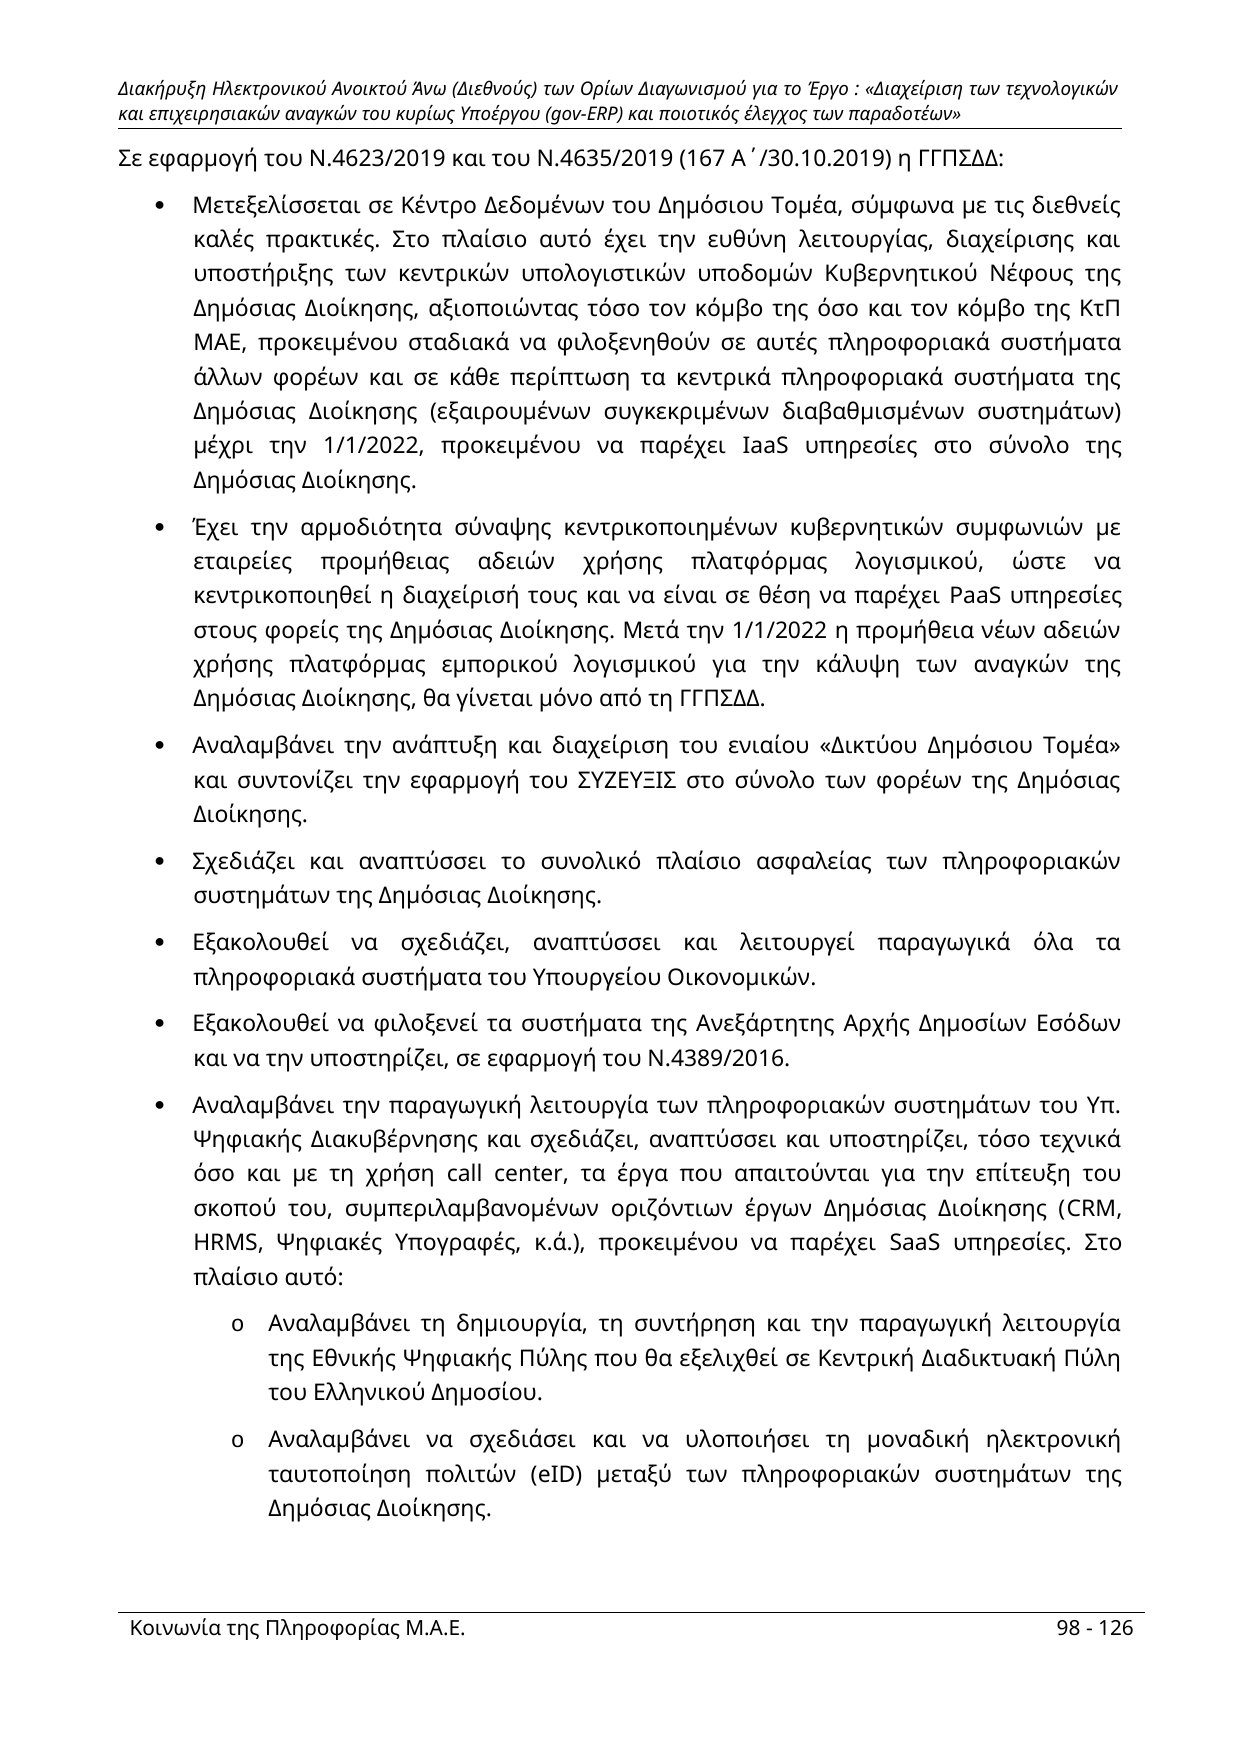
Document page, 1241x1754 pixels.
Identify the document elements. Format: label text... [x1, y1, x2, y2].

list Εξακολουθεί να σχεδιάζει, αναπτύσσει και λειτουργεί παραγωγικά όλα τα πληροφοριακά συστήματα του Υπουργείου Οικονομικών. [156, 926, 1122, 992]
list Αναλαμβάνει να σχεδιάσει και να υλοποιήσει τη μοναδική ηλεκτρονική ταυτοποίηση πολιτών (eID) μεταξύ των πληροφοριακών συστημάτων της Δημόσιας Διοίκησης. [231, 1423, 1122, 1523]
text Σε εφαρμογή του Ν.4623/2019 και του Ν.4635/2019 (167 Α΄/30.10.2019) η ΓΓΠΣΔΔ: [118, 142, 1122, 173]
list Εξακολουθεί να φιλοξενεί τα συστήματα της Ανεξάρτητης Αρχής Δημοσίων Εσόδων και να την υποστηρίζει, σε εφαρμογή του Ν.4389/2016. [156, 1007, 1122, 1073]
list Μετεξελίσσεται σε Κέντρο Δεδομένων του Δημόσιου Τομέα, σύμφωνα με τις διεθνείς καλές πρακτικές. Στο πλαίσιο αυτό έχει την ευθύνη λειτουργίας, διαχείρισης και υποστήριξης των κεντρικών υπολογιστικών υποδομών Κυβερνητικού Νέφους της Δημόσιας Διοίκησης, αξιοποιώντας τόσο τον κόμβο της όσο και τον κόμβο της ΚτΠ ΜΑΕ, προκειμένου σταδιακά να φιλοξενηθούν σε αυτές πληροφοριακά συστήματα άλλων φορέων και σε κάθε περίπτωση τα κεντρικά πληροφοριακά συστήματα της Δημόσιας Διοίκησης (εξαιρουμένων συγκεκριμένων διαβαθμισμένων συστημάτων) μέχρι την 1/1/2022, προκειμένου να παρέχει IaaS υπηρεσίες στο σύνολο της Δημόσιας Διοίκησης. [156, 188, 1122, 495]
list Αναλαμβάνει την παραγωγική λειτουργία των πληροφοριακών συστημάτων του Υπ. Ψηφιακής Διακυβέρνησης και σχεδιάζει, αναπτύσσει και υποστηρίζει, τόσο τεχνικά όσο και με τη χρήση call center, τα έργα που απαιτούνται για την επίτευξη του σκοπού του, συμπεριλαμβανομένων οριζόντιων έργων Δημόσιας Διοίκησης (CRM, HRMS, Ψηφιακές Υπογραφές, κ.ά.), προκειμένου να παρέχει SaaS υπηρεσίες. Στο πλαίσιο αυτό: [156, 1088, 1122, 1292]
list Σχεδιάζει και αναπτύσσει το συνολικό πλαίσιο ασφαλείας των πληροφοριακών συστημάτων της Δημόσιας Διοίκησης. [156, 845, 1122, 910]
list Αναλαμβάνει τη δημιουργία, τη συντήρηση και την παραγωγική λειτουργία της Εθνικής Ψηφιακής Πύλης που θα εξελιχθεί σε Κεντρική Διαδικτυακή Πύλη του Ελληνικού Δημοσίου. [231, 1307, 1122, 1407]
list Αναλαμβάνει την ανάπτυξη και διαχείριση του ενιαίου «Δικτύου Δημόσιου Τομέα» και συντονίζει την εφαρμογή του ΣΥΖΕΥΞΙΣ στο σύνολο των φορέων της Δημόσιας Διοίκησης. [156, 729, 1122, 829]
list Έχει την αρμοδιότητα σύναψης κεντρικοποιημένων κυβερνητικών συμφωνιών με εταιρείες προμήθειας αδειών χρήσης πλατφόρμας λογισμικού, ώστε να κεντρικοποιηθεί η διαχείρισή τους και να είναι σε θέση να παρέχει PaaS υπηρεσίες στους φορείς της Δημόσιας Διοίκησης. Μετά την 1/1/2022 η προμήθεια νέων αδειών χρήσης πλατφόρμας εμπορικού λογισμικού για την κάλυψη των αναγκών της Δημόσιας Διοίκησης, θα γίνεται μόνο από τη ΓΓΠΣΔΔ. [156, 510, 1122, 713]
